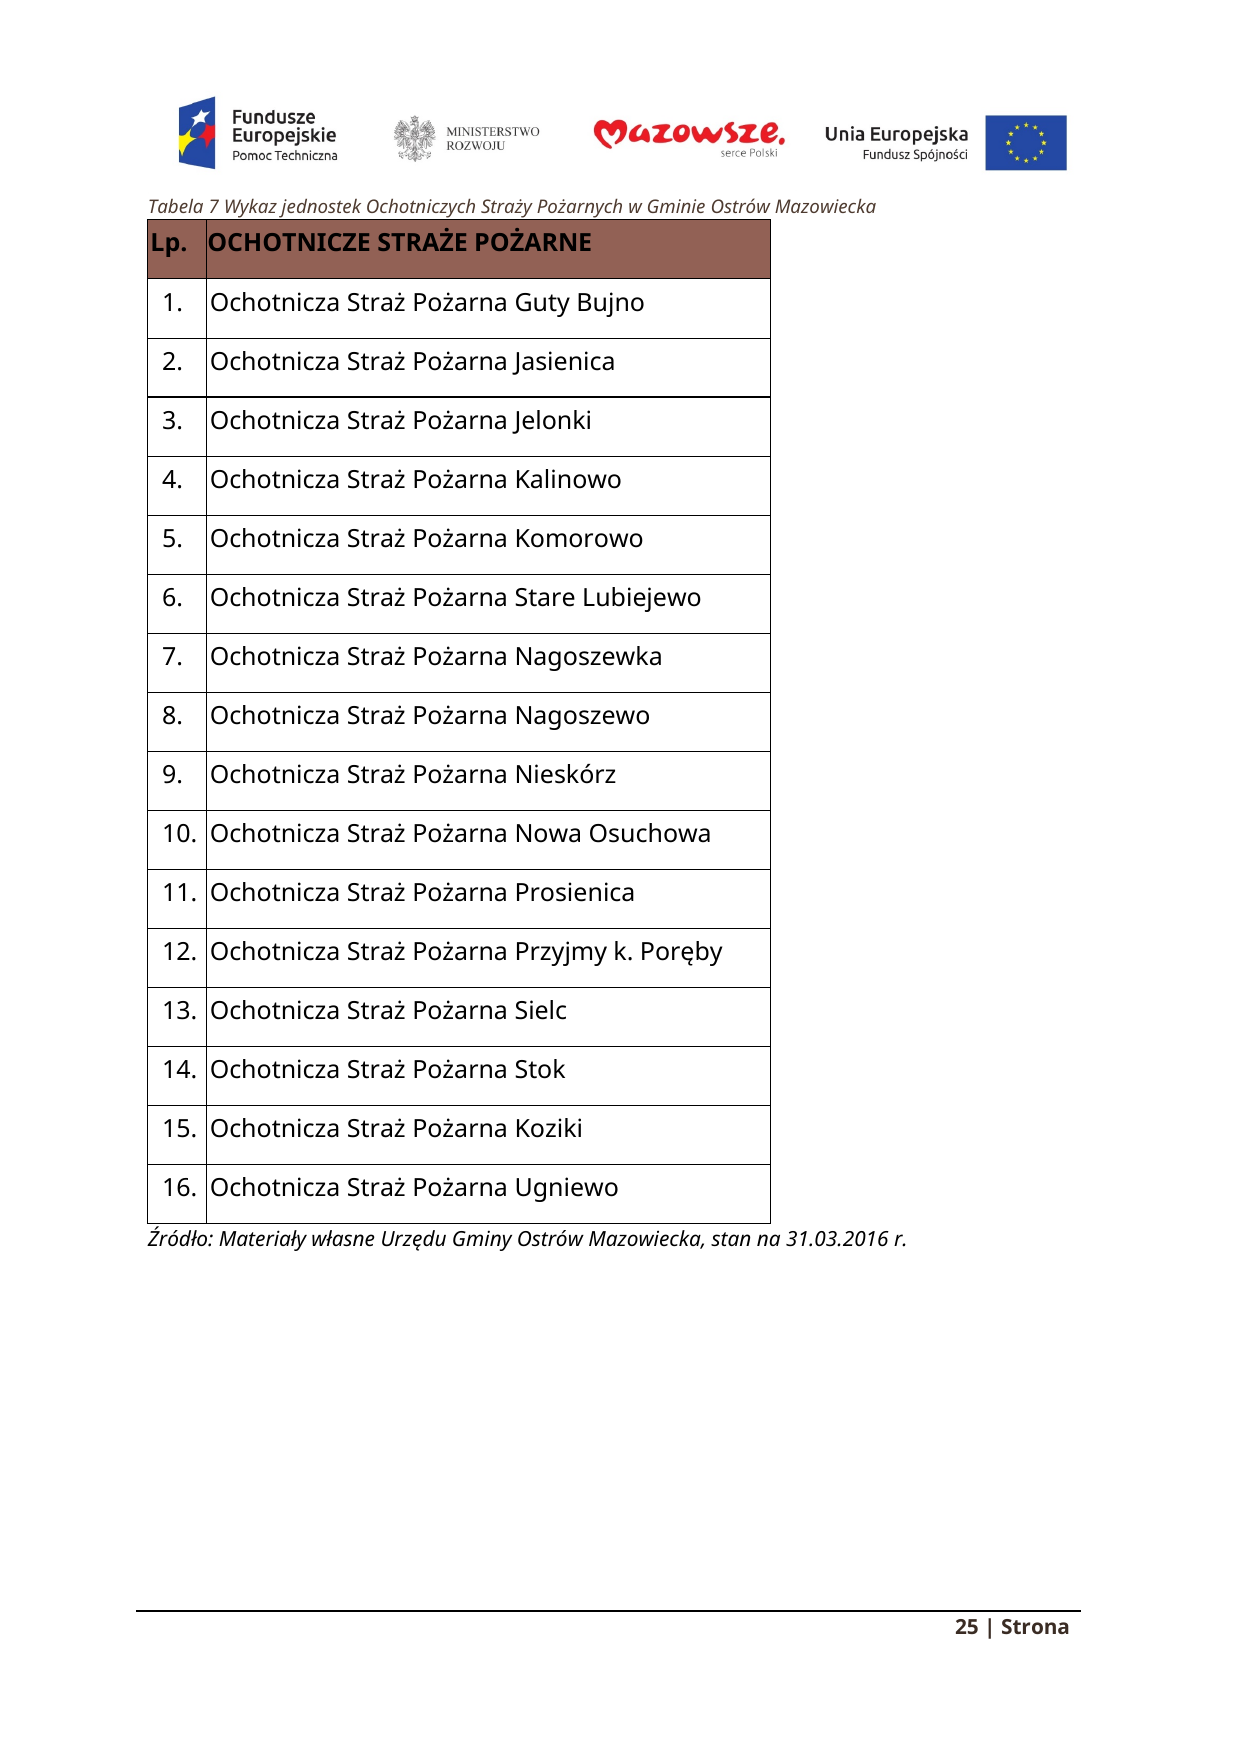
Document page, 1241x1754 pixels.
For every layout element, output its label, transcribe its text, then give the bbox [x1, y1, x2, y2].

table_header OCHOTNICZE STRAŻE POŻARNE [207, 220, 770, 278]
table_cell [148, 1106, 206, 1164]
table_cell [148, 1047, 206, 1105]
table_cell [148, 811, 206, 869]
table_cell Ochotnicza Straż Pożarna Kalinowo [207, 457, 770, 514]
table_cell [148, 870, 206, 928]
table_cell [148, 752, 206, 810]
table_cell Ochotnicza Straż Pożarna Jelonki [207, 398, 770, 456]
table_cell Ochotnicza Straż Pożarna Koziki [207, 1106, 770, 1164]
table_cell [148, 988, 206, 1046]
table_cell [148, 929, 206, 987]
table_cell Ochotnicza Straż Pożarna Nagoszewka [207, 634, 770, 692]
picture [147, 73, 1093, 194]
table_cell [148, 1165, 206, 1223]
table_cell Ochotnicza Straż Pożarna Komorowo [207, 516, 770, 574]
table_cell Ochotnicza Straż Pożarna Nagoszewo [207, 693, 770, 751]
table_cell [148, 693, 206, 751]
table_cell Ochotnicza Straż Pożarna Jasienica [207, 339, 770, 396]
table_cell [148, 339, 206, 396]
table_cell Ochotnicza Straż Pożarna Nieskórz [207, 752, 770, 810]
table_cell Ochotnicza Straż Pożarna Stare Lubiejewo [207, 575, 770, 633]
table_cell Ochotnicza Straż Pożarna Nowa Osuchowa [207, 811, 770, 869]
table_cell Ochotnicza Straż Pożarna Ugniewo [207, 1165, 770, 1223]
text Źródło: Materiały własne Urzędu Gminy Ostrów Mazowiecka, stan na 31.03.2016 r. [148, 1224, 1092, 1253]
table_cell Ochotnicza Straż Pożarna Stok [207, 1047, 770, 1105]
table_cell [148, 279, 206, 337]
table_cell [148, 634, 206, 692]
text Tabela 7 Wykaz jednostek Ochotniczych Straży Pożarnych w Gminie Ostrów Mazowiecka [148, 194, 1092, 219]
table_cell Ochotnicza Straż Pożarna Guty Bujno [207, 279, 770, 337]
table_cell Ochotnicza Straż Pożarna Przyjmy k. Poręby [207, 929, 770, 987]
table_cell [148, 398, 206, 456]
table_header Lp. [148, 220, 206, 278]
table_cell [148, 575, 206, 633]
table_cell [148, 516, 206, 574]
table_cell Ochotnicza Straż Pożarna Prosienica [207, 870, 770, 928]
table_cell [148, 457, 206, 514]
table_cell Ochotnicza Straż Pożarna Sielc [207, 988, 770, 1046]
